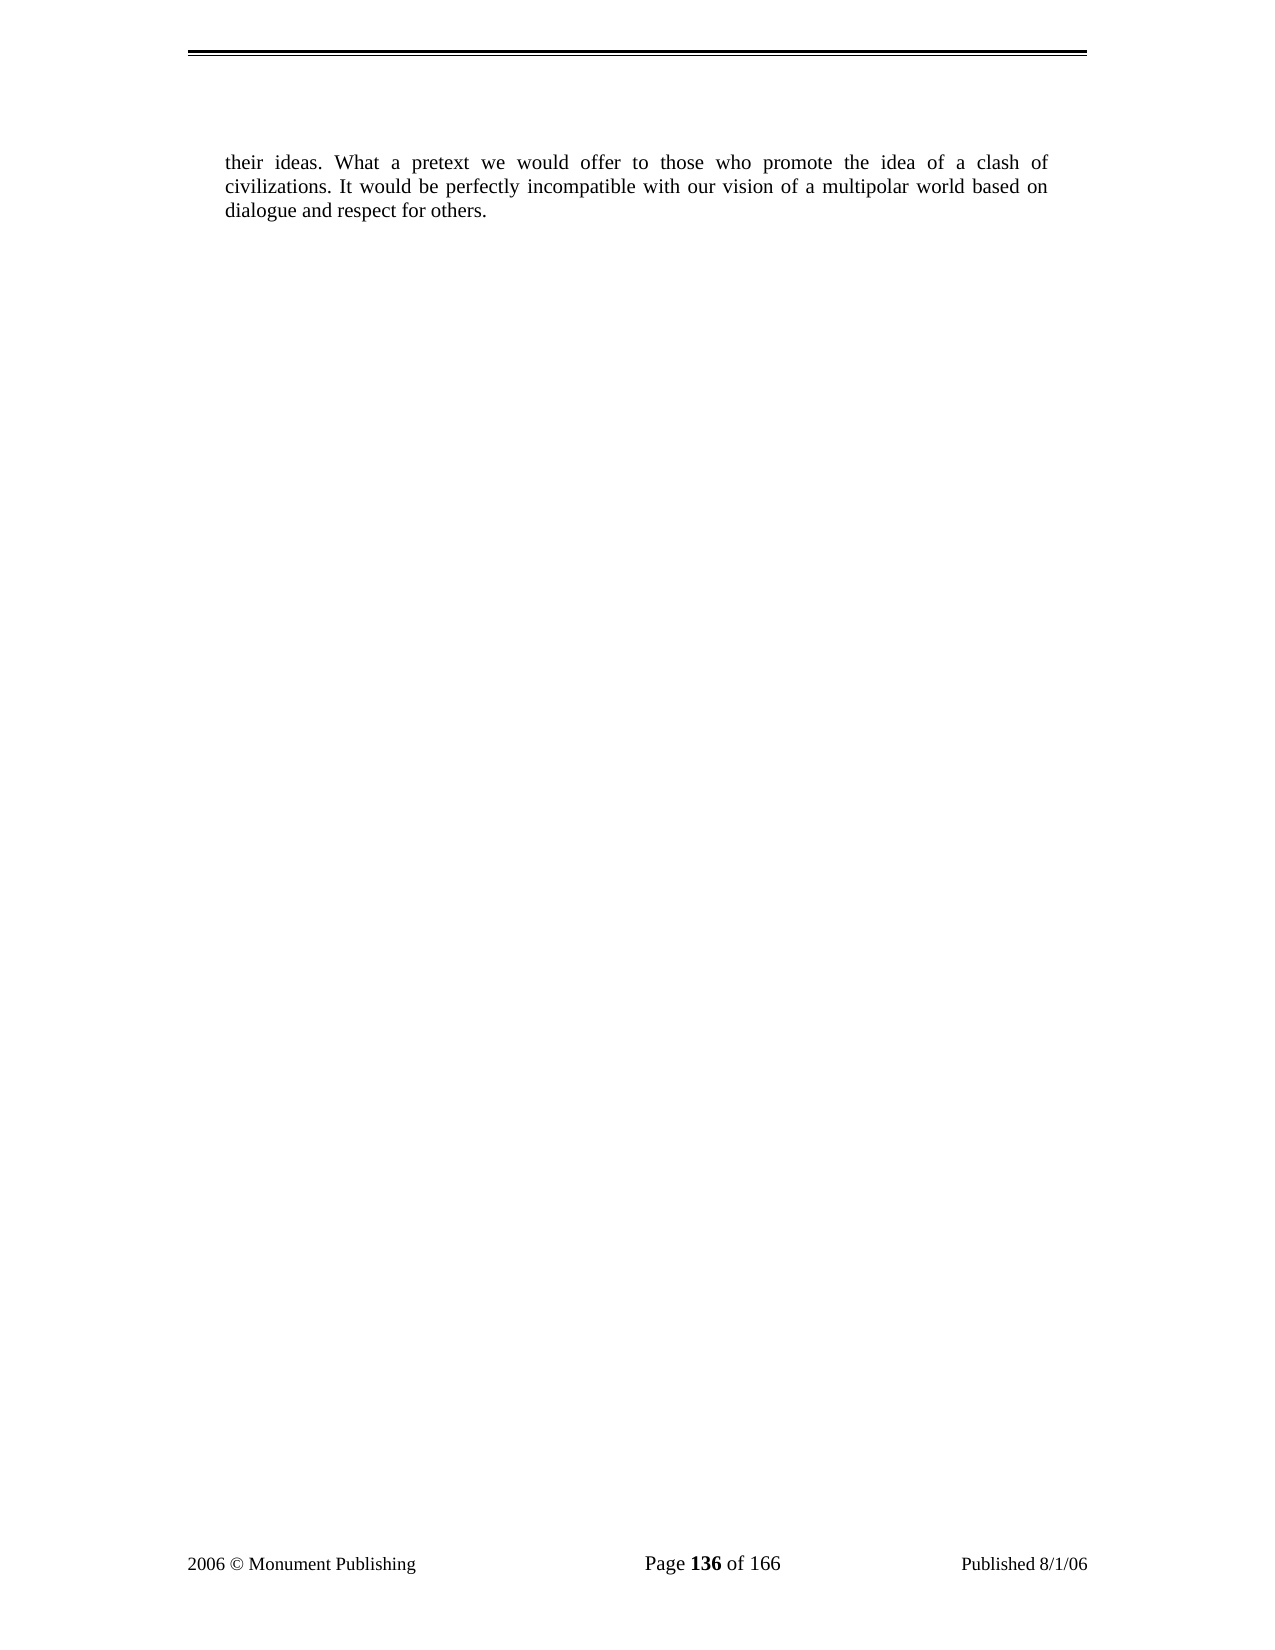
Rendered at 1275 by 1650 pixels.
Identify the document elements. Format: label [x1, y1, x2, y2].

text [225, 150, 1050, 222]
